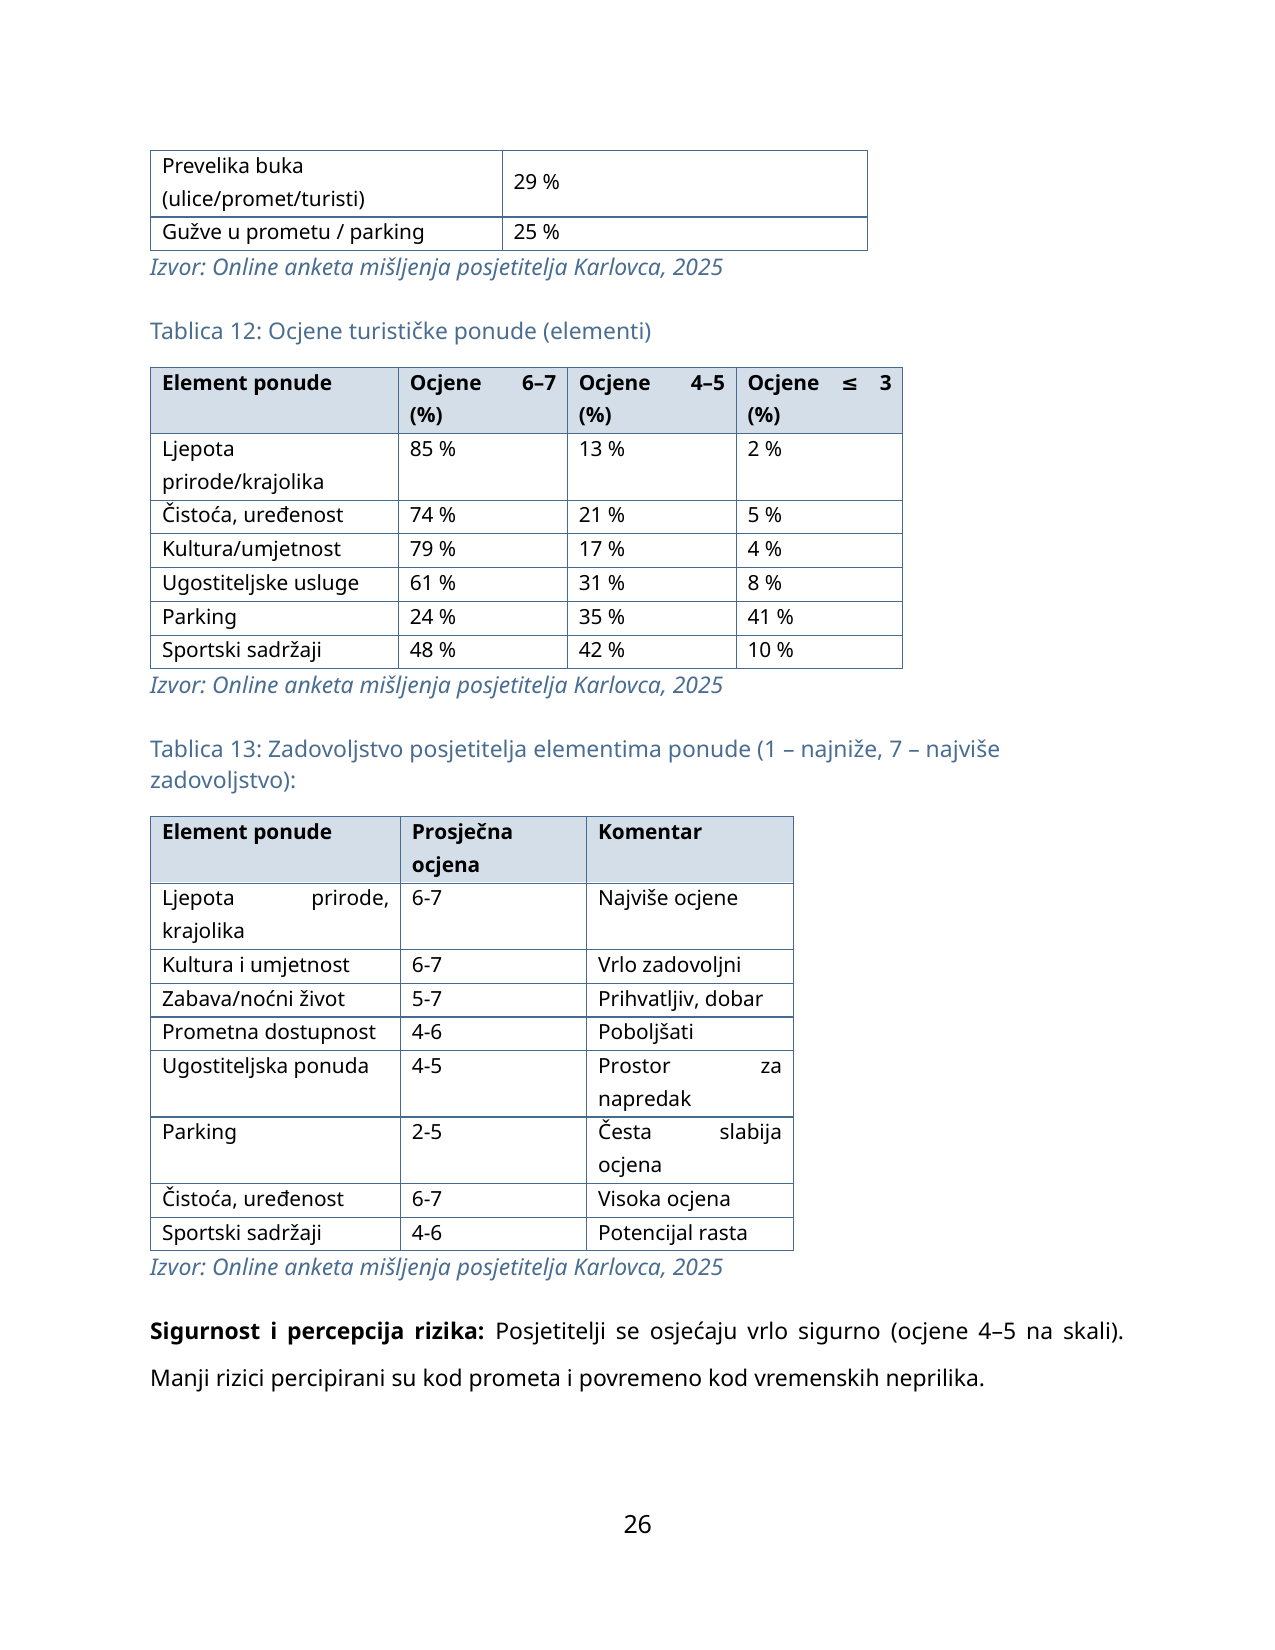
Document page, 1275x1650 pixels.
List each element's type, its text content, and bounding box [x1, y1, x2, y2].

table_cell 6-7 [401, 1184, 586, 1217]
table_cell 42 % [568, 636, 736, 668]
table_cell Ljepota prirode, krajolika [151, 884, 400, 949]
table_cell Ugostiteljske usluge [151, 568, 398, 601]
table_cell 17 % [568, 534, 736, 567]
table_cell 24 % [399, 602, 567, 634]
table_cell Čistoća, uređenost [151, 1184, 400, 1217]
table_cell 8 % [737, 568, 902, 601]
table_cell 74 % [399, 501, 567, 533]
table_cell Kultura i umjetnost [151, 950, 400, 983]
table_cell Sportski sadržaji [151, 1218, 400, 1250]
table_cell 48 % [399, 636, 567, 668]
text Izvor: Online anketa mišljenja posjetitelja Karlovca, 2025 [150, 1251, 1125, 1283]
table_cell 79 % [399, 534, 567, 567]
table_cell Zabava/noćni život [151, 984, 400, 1016]
table_cell 61 % [399, 568, 567, 601]
table_cell 13 % [568, 434, 736, 499]
table_cell Ljepota prirode/krajolika [151, 434, 398, 499]
table_header Element ponude [151, 368, 398, 433]
table_cell Potencijal rasta [587, 1218, 793, 1250]
text Tablica 12: Ocjene turističke ponude (elementi) [150, 315, 1125, 346]
table_cell 4-6 [401, 1018, 586, 1050]
table_cell Poboljšati [587, 1018, 793, 1050]
table_header Element ponude [151, 817, 400, 882]
table_cell Česta slabija ocjena [587, 1118, 793, 1183]
table_cell Sportski sadržaji [151, 636, 398, 668]
table_cell Visoka ocjena [587, 1184, 793, 1217]
table_cell 85 % [399, 434, 567, 499]
text Izvor: Online anketa mišljenja posjetitelja Karlovca, 2025 [150, 669, 1125, 701]
table_cell 41 % [737, 602, 902, 634]
table_cell Kultura/umjetnost [151, 534, 398, 567]
table_cell Čistoća, uređenost [151, 501, 398, 533]
table_cell 6-7 [401, 950, 586, 983]
table_cell 4-5 [401, 1051, 586, 1116]
table_cell 21 % [568, 501, 736, 533]
table_cell 2-5 [401, 1118, 586, 1183]
table_cell 4 % [737, 534, 902, 567]
table_cell 35 % [568, 602, 736, 634]
table_cell 6-7 [401, 884, 586, 949]
table_header Ocjene 6–7 (%) [399, 368, 567, 433]
table_cell 31 % [568, 568, 736, 601]
table_cell Najviše ocjene [587, 884, 793, 949]
table_cell Prometna dostupnost [151, 1018, 400, 1050]
table_cell Prostor za napredak [587, 1051, 793, 1116]
text Tablica 13: Zadovoljstvo posjetitelja elementima ponude (1 – najniže, 7 – najviše zadovoljstvo): [150, 733, 1125, 795]
text Izvor: Online anketa mišljenja posjetitelja Karlovca, 2025 [150, 251, 1125, 282]
table_cell Prihvatljiv, dobar [587, 984, 793, 1016]
table_header Prosječna ocjena [401, 817, 586, 882]
table_cell 2 % [737, 434, 902, 499]
table_cell 4-6 [401, 1218, 586, 1250]
table_cell Parking [151, 602, 398, 634]
text Sigurnost i percepcija rizika: Posjetitelji se osjećaju vrlo sigurno (ocjene 4–5 na skali). Manji rizici percipirani su kod prometa i povremeno kod vremenskih neprilika. [150, 1315, 1125, 1393]
table_cell Ugostiteljska ponuda [151, 1051, 400, 1116]
table_header Komentar [587, 817, 793, 882]
table_header Ocjene ≤ 3 (%) [737, 368, 902, 433]
table_cell 5-7 [401, 984, 586, 1016]
table_cell 10 % [737, 636, 902, 668]
table_cell Gužve u prometu / parking [151, 218, 502, 250]
table_cell Parking [151, 1118, 400, 1183]
table_cell Vrlo zadovoljni [587, 950, 793, 983]
table_cell Prevelika buka (ulice/promet/turisti) [151, 151, 502, 216]
table_cell 5 % [737, 501, 902, 533]
table_cell 29 % ​ [503, 151, 867, 216]
table_cell 25 % ​ [503, 218, 867, 250]
table_header Ocjene 4–5 (%) [568, 368, 736, 433]
